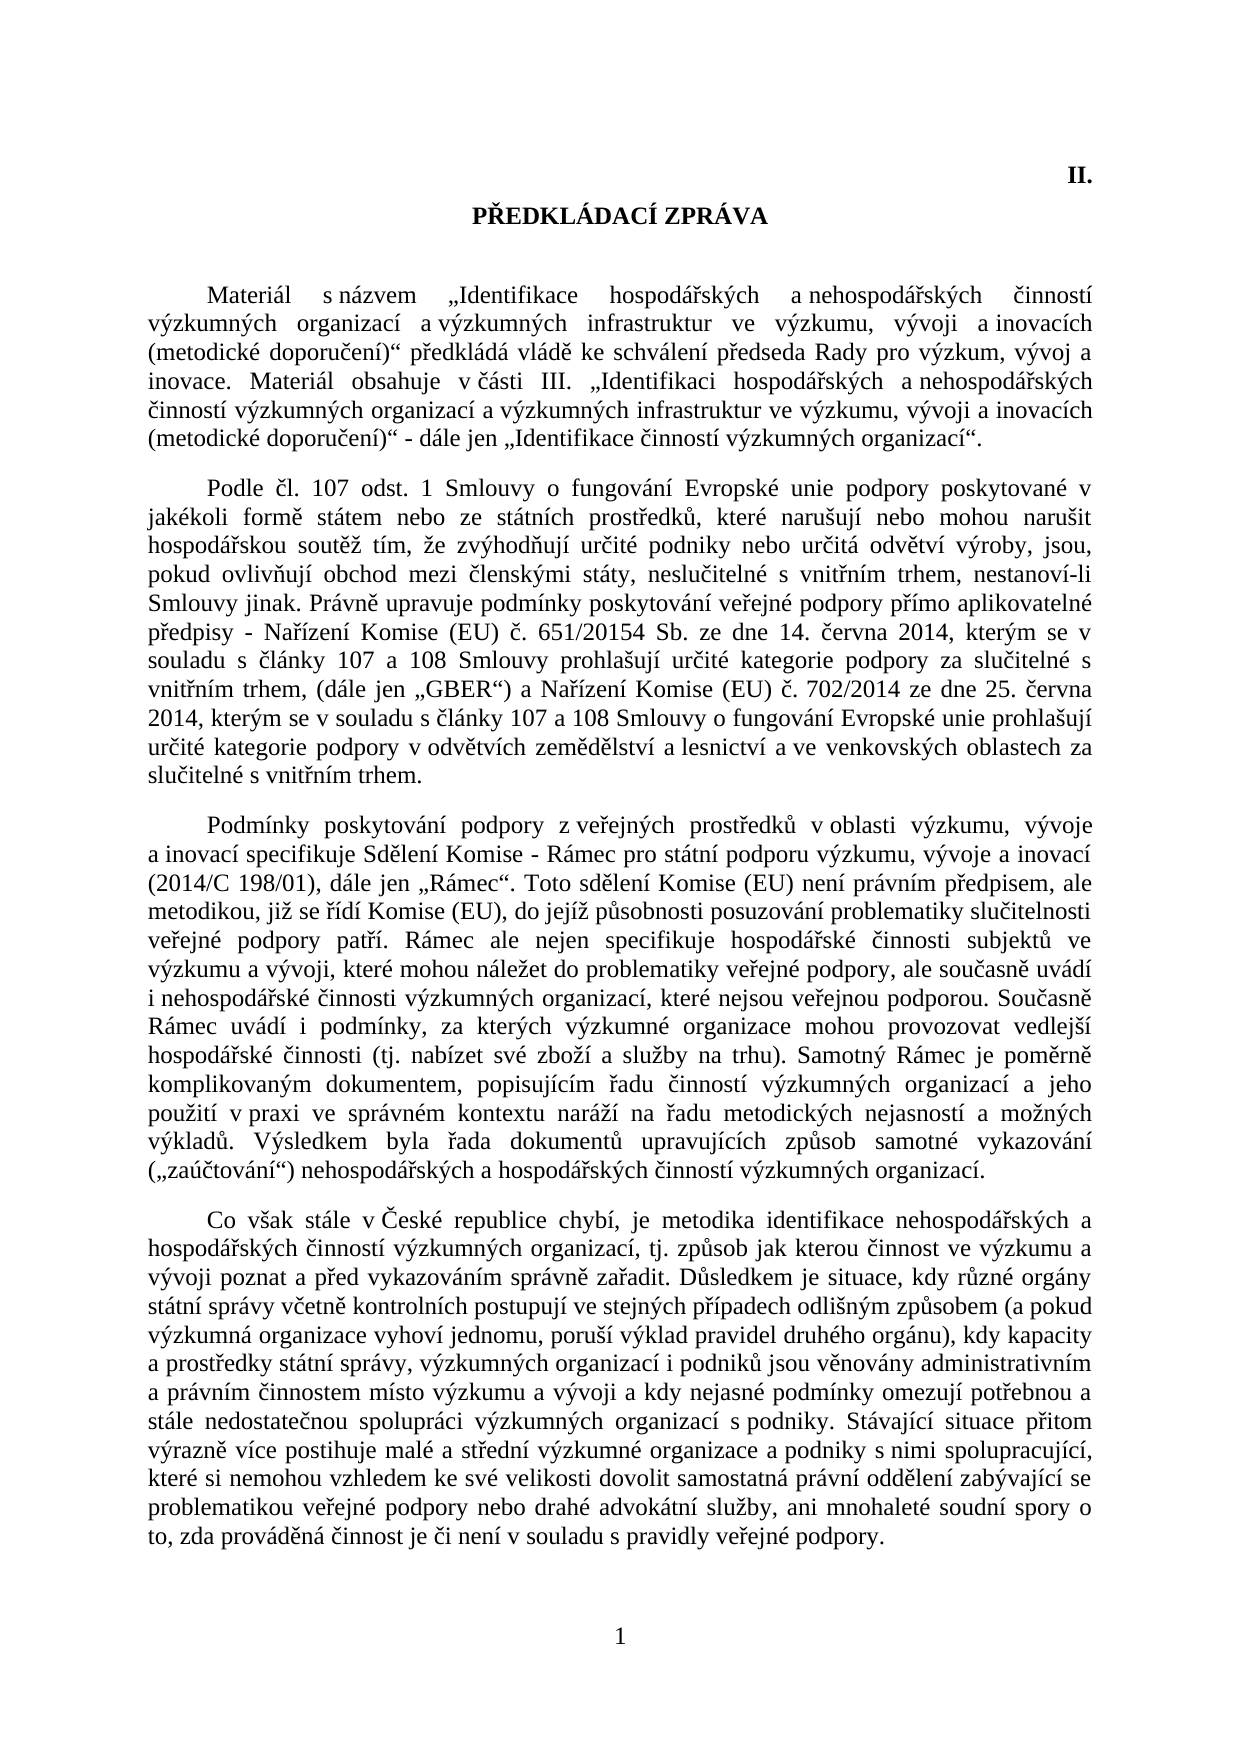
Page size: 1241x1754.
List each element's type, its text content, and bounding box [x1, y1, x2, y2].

text PŘEDKLÁDACÍ ZPRÁVA [148, 201, 1093, 230]
text Podle čl. 107 odst. 1 Smlouvy o fungování Evropské unie podpory poskytované v jakékoli formě státem nebo ze státních prostředků, které narušují nebo mohou narušit hospodářskou soutěž tím, že zvýhodňují určité podniky nebo určitá odvětví výroby, jsou, pokud ovlivňují obchod mezi členskými státy, neslučitelné s vnitřním trhem, nestanoví-li Smlouvy jinak. Právně upravuje podmínky poskytování veřejné podpory přímo aplikovatelné předpisy - Nařízení Komise (EU) č. 651/20154 Sb. ze dne 14. června 2014, kterým se v souladu s články 107 a 108 Smlouvy prohlašují určité kategorie podpory za slučitelné s vnitřním trhem, (dále jen „GBER“) a Nařízení Komise (EU) č. 702/2014 ze dne 25. června 2014, kterým se v souladu s články 107 a 108 Smlouvy o fungování Evropské unie prohlašují určité kategorie podpory v odvětvích zemědělství a lesnictví a ve venkovských oblastech za slučitelné s vnitřním trhem. [148, 473, 1093, 789]
text II. [148, 160, 1093, 189]
text Co však stále v České republice chybí, je metodika identifikace nehospodářských a hospodářských činností výzkumných organizací, tj. způsob jak kterou činnost ve výzkumu a vývoji poznat a před vykazováním správně zařadit. Důsledkem je situace, kdy různé orgány státní správy včetně kontrolních postupují ve stejných případech odlišným způsobem (a pokud výzkumná organizace vyhoví jednomu, poruší výklad pravidel druhého orgánu), kdy kapacity a prostředky státní správy, výzkumných organizací i podniků jsou věnovány administrativním a právním činnostem místo výzkumu a vývoji a kdy nejasné podmínky omezují potřebnou a stále nedostatečnou spolupráci výzkumných organizací s podniky. Stávající situace přitom výrazně více postihuje malé a střední výzkumné organizace a podniky s nimi spolupracující, které si nemohou vzhledem ke své velikosti dovolit samostatná právní oddělení zabývající se problematikou veřejné podpory nebo drahé advokátní služby, ani mnohaleté soudní spory o to, zda prováděná činnost je či není v souladu s pravidly veřejné podpory. [148, 1205, 1093, 1550]
text Materiál s názvem „Identifikace hospodářských a nehospodářských činností výzkumných organizací a výzkumných infrastruktur ve výzkumu, vývoji a inovacích (metodické doporučení)“ předkládá vládě ke schválení předseda Rady pro výzkum, vývoj a inovace. Materiál obsahuje v části III. „Identifikaci hospodářských a nehospodářských činností výzkumných organizací a výzkumných infrastruktur ve výzkumu, vývoji a inovacích (metodické doporučení)“ - dále jen „Identifikace činností výzkumných organizací“. [148, 280, 1093, 452]
text Podmínky poskytování podpory z veřejných prostředků v oblasti výzkumu, vývoje a inovací specifikuje Sdělení Komise - Rámec pro státní podporu výzkumu, vývoje a inovací (2014/C 198/01), dále jen „Rámec“. Toto sdělení Komise (EU) není právním předpisem, ale metodikou, již se řídí Komise (EU), do jejíž působnosti posuzování problematiky slučitelnosti veřejné podpory patří. Rámec ale nejen specifikuje hospodářské činnosti subjektů ve výzkumu a vývoji, které mohou náležet do problematiky veřejné podpory, ale současně uvádí i nehospodářské činnosti výzkumných organizací, které nejsou veřejnou podporou. Současně Rámec uvádí i podmínky, za kterých výzkumné organizace mohou provozovat vedlejší hospodářské činnosti (tj. nabízet své zboží a služby na trhu). Samotný Rámec je poměrně komplikovaným dokumentem, popisujícím řadu činností výzkumných organizací a jeho použití v praxi ve správném kontextu naráží na řadu metodických nejasností a možných výkladů. Výsledkem byla řada dokumentů upravujících způsob samotné vykazování („zaúčtování“) nehospodářských a hospodářských činností výzkumných organizací. [148, 810, 1093, 1184]
